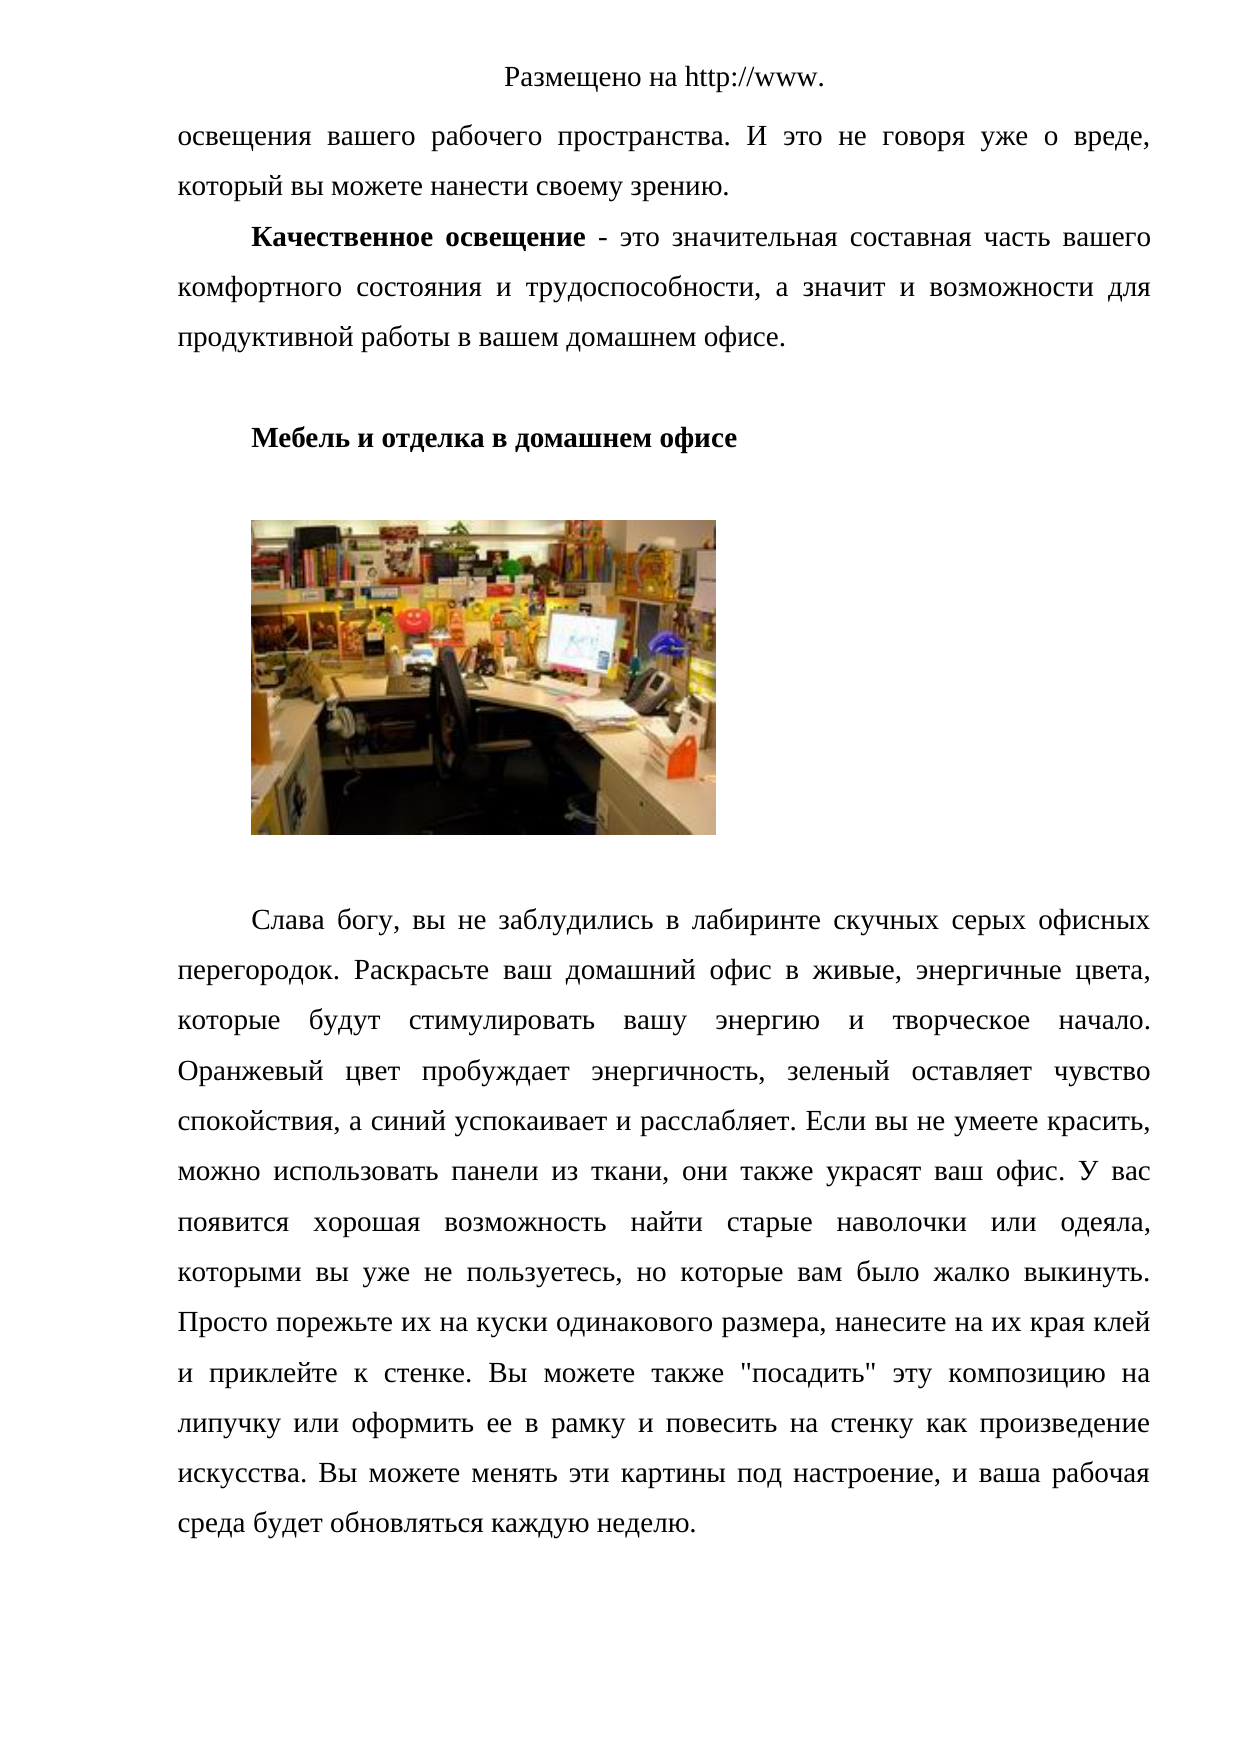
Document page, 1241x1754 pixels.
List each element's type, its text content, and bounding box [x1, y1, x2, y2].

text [177, 118, 1152, 202]
text Качественное освещение - это значительная составная часть вашего комфортного состояния и трудоспособности, а значит и возможности для продуктивной работы в вашем домашнем офисе. [177, 219, 1152, 353]
text Слава богу, вы не заблудились в лабиринте скучных серых офисных перегородок. Раскрасьте ваш домашний офис в живые, энергичные цвета, которые будут стимулировать вашу энергию и творческое начало. Оранжевый цвет пробуждает энергичность, зеленый оставляет чувство спокойствия, а синий успокаивает и расслабляет. Если вы не умеете красить, можно использовать панели из ткани, они также украсят ваш офис. У вас появится хорошая возможность найти старые наволочки или одеяла, которыми вы уже не пользуетесь, но которые вам было жалко выкинуть. Просто порежьте их на куски одинакового размера, нанесите на их края клей и приклейте к стенке. Вы можете также "посадить" эту композицию на липучку или оформить ее в рамку и повесить на стенку как произведение искусства. Вы можете менять эти картины под настроение, и ваша рабочая среда будет обновляться каждую неделю. [177, 902, 1152, 1539]
text Мебель и отделка в домашнем офисе [177, 420, 1152, 453]
picture [251, 520, 716, 835]
